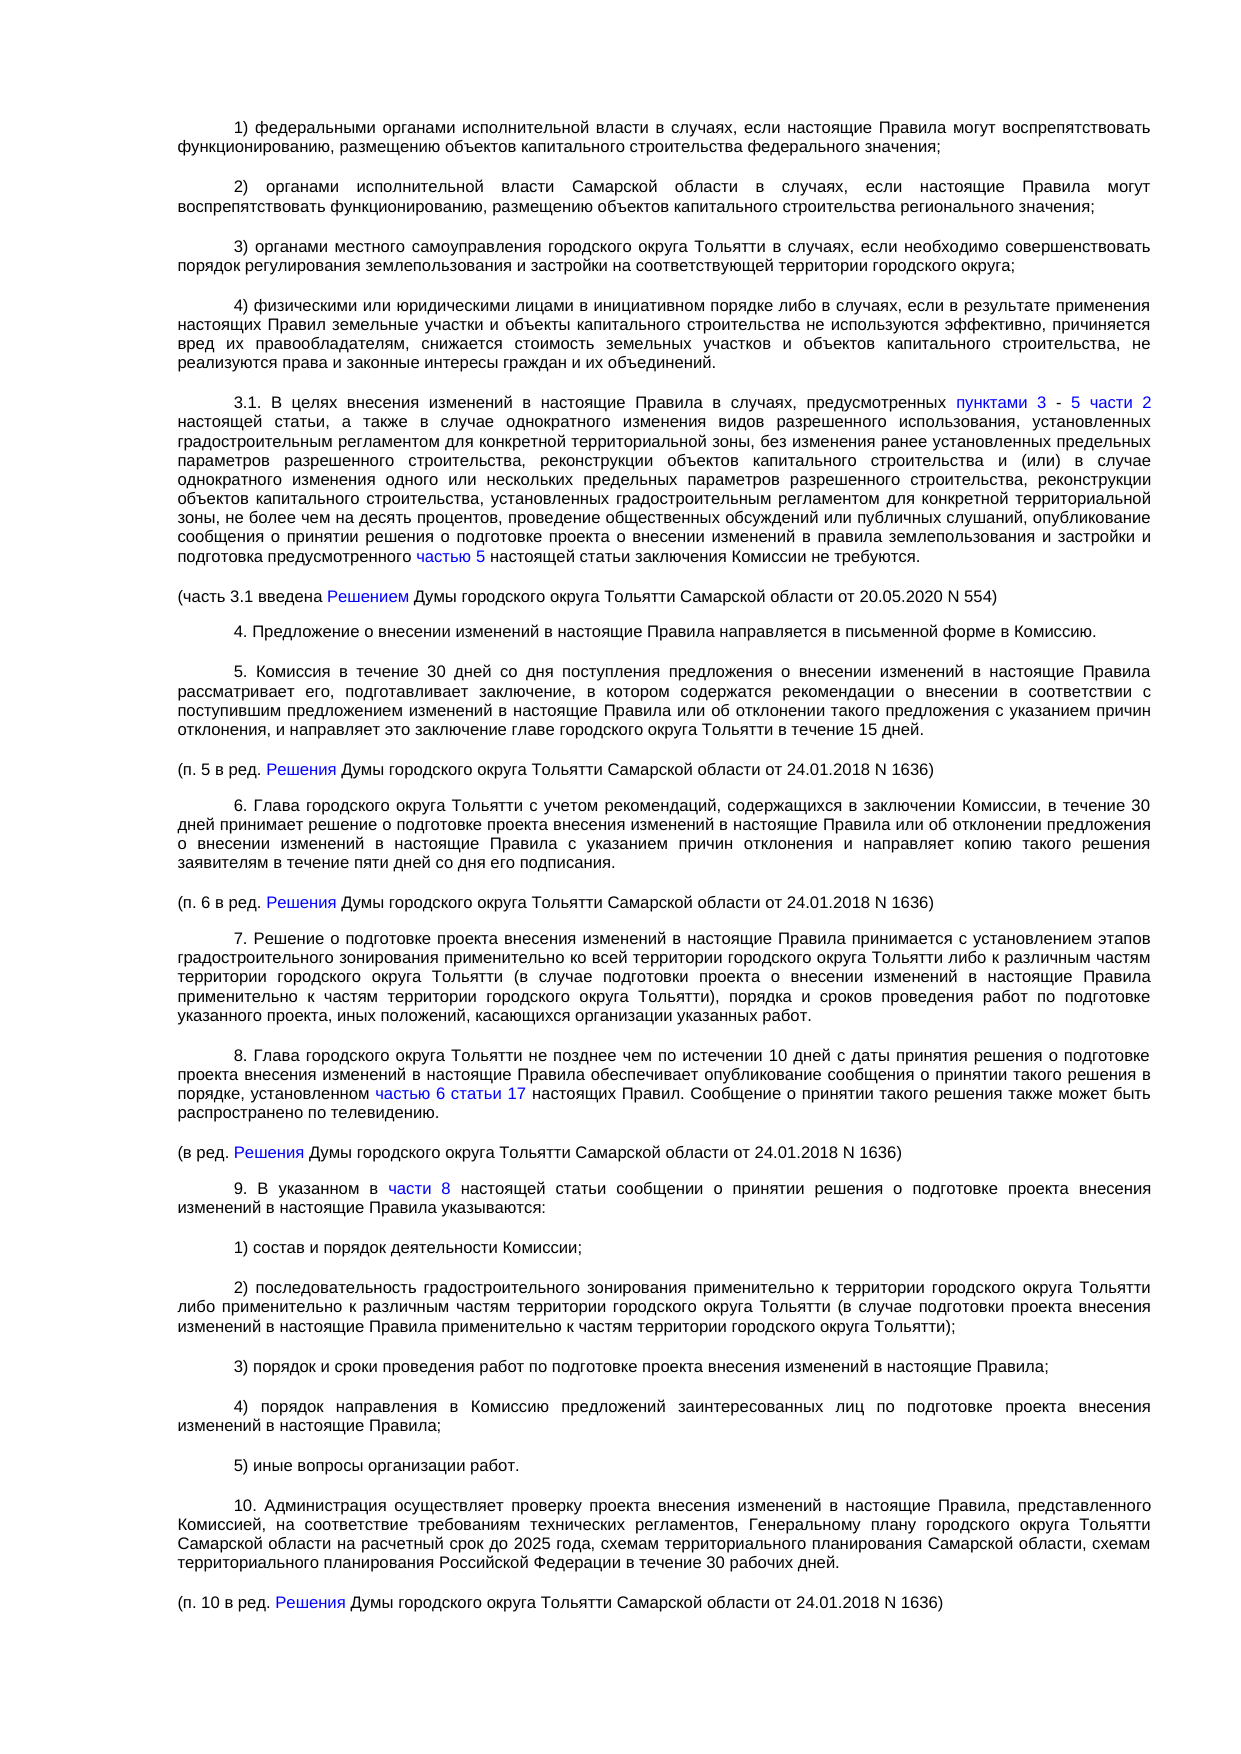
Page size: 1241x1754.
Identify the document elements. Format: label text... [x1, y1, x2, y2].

text 4) порядок направления в Комиссию предложений заинтересованных лиц по подготовке проекта внесения изменений в настоящие Правила; [177, 1396, 1152, 1435]
text 2) последовательность градостроительного зонирования применительно к территории городского округа Тольятти либо применительно к различным частям территории городского округа Тольятти (в случае подготовки проекта внесения изменений в настоящие Правила применительно к частям территории городского округа Тольятти); [177, 1278, 1152, 1336]
text (п. 10 в ред. Решения Думы городского округа Тольятти Самарской области от 24.01.2018 N 1636) [177, 1593, 1152, 1612]
text 1) федеральными органами исполнительной власти в случаях, если настоящие Правила могут воспрепятствовать функционированию, размещению объектов капитального строительства федерального значения; [177, 118, 1152, 156]
text 5. Комиссия в течение 30 дней со дня поступления предложения о внесении изменений в настоящие Правила рассматривает его, подготавливает заключение, в котором содержатся рекомендации о внесении в соответствии с поступившим предложением изменений в настоящие Правила или об отклонении такого предложения с указанием причин отклонения, и направляет это заключение главе городского округа Тольятти в течение 15 дней. [177, 662, 1152, 739]
text (часть 3.1 введена Решением Думы городского округа Тольятти Самарской области от 20.05.2020 N 554) [177, 586, 1152, 606]
text 5) иные вопросы организации работ. [177, 1456, 1152, 1475]
text 2) органами исполнительной власти Самарской области в случаях, если настоящие Правила могут воспрепятствовать функционированию, размещению объектов капитального строительства регионального значения; [177, 177, 1152, 216]
text (п. 5 в ред. Решения Думы городского округа Тольятти Самарской области от 24.01.2018 N 1636) [177, 760, 1152, 779]
text 8. Глава городского округа Тольятти не позднее чем по истечении 10 дней с даты принятия решения о подготовке проекта внесения изменений в настоящие Правила обеспечивает опубликование сообщения о принятии такого решения в порядке, установленном частью 6 статьи 17 настоящих Правил. Сообщение о принятии такого решения также может быть распространено по телевидению. [177, 1046, 1152, 1122]
text 3) порядок и сроки проведения работ по подготовке проекта внесения изменений в настоящие Правила; [177, 1356, 1152, 1376]
text 10. Администрация осуществляет проверку проекта внесения изменений в настоящие Правила, представленного Комиссией, на соответствие требованиям технических регламентов, Генеральному плану городского округа Тольятти Самарской области на расчетный срок до 2025 года, схемам территориального планирования Самарской области, схемам территориального планирования Российской Федерации в течение 30 рабочих дней. [177, 1496, 1152, 1572]
text (п. 6 в ред. Решения Думы городского округа Тольятти Самарской области от 24.01.2018 N 1636) [177, 893, 1152, 912]
text 9. В указанном в части 8 настоящей статьи сообщении о принятии решения о подготовке проекта внесения изменений в настоящие Правила указываются: [177, 1179, 1152, 1217]
text 4) физическими или юридическими лицами в инициативном порядке либо в случаях, если в результате применения настоящих Правил земельные участки и объекты капитального строительства не используются эффективно, причиняется вред их правообладателям, снижается стоимость земельных участков и объектов капитального строительства, не реализуются права и законные интересы граждан и их объединений. [177, 296, 1152, 372]
text 7. Решение о подготовке проекта внесения изменений в настоящие Правила принимается с установлением этапов градостроительного зонирования применительно ко всей территории городского округа Тольятти либо к различным частям территории городского округа Тольятти (в случае подготовки проекта о внесении изменений в настоящие Правила применительно к частям территории городского округа Тольятти), порядка и сроков проведения работ по подготовке указанного проекта, иных положений, касающихся организации указанных работ. [177, 929, 1152, 1025]
text 1) состав и порядок деятельности Комиссии; [177, 1238, 1152, 1257]
text 4. Предложение о внесении изменений в настоящие Правила направляется в письменной форме в Комиссию. [177, 622, 1152, 641]
text 6. Глава городского округа Тольятти с учетом рекомендаций, содержащихся в заключении Комиссии, в течение 30 дней принимает решение о подготовке проекта внесения изменений в настоящие Правила или об отклонении предложения о внесении изменений в настоящие Правила с указанием причин отклонения и направляет копию такого решения заявителям в течение пяти дней со дня его подписания. [177, 796, 1152, 872]
text 3) органами местного самоуправления городского округа Тольятти в случаях, если необходимо совершенствовать порядок регулирования землепользования и застройки на соответствующей территории городского округа; [177, 236, 1152, 275]
text (в ред. Решения Думы городского округа Тольятти Самарской области от 24.01.2018 N 1636) [177, 1143, 1152, 1162]
text 3.1. В целях внесения изменений в настоящие Правила в случаях, предусмотренных пунктами 3 - 5 части 2 настоящей статьи, а также в случае однократного изменения видов разрешенного использования, установленных градостроительным регламентом для конкретной территориальной зоны, без изменения ранее установленных предельных параметров разрешенного строительства, реконструкции объектов капитального строительства и (или) в случае однократного изменения одного или нескольких предельных параметров разрешенного строительства, реконструкции объектов капитального строительства, установленных градостроительным регламентом для конкретной территориальной зоны, не более чем на десять процентов, проведение общественных обсуждений или публичных слушаний, опубликование сообщения о принятии решения о подготовке проекта о внесении изменений в правила землепользования и застройки и подготовка предусмотренного частью 5 настоящей статьи заключения Комиссии не требуются. [177, 393, 1152, 566]
